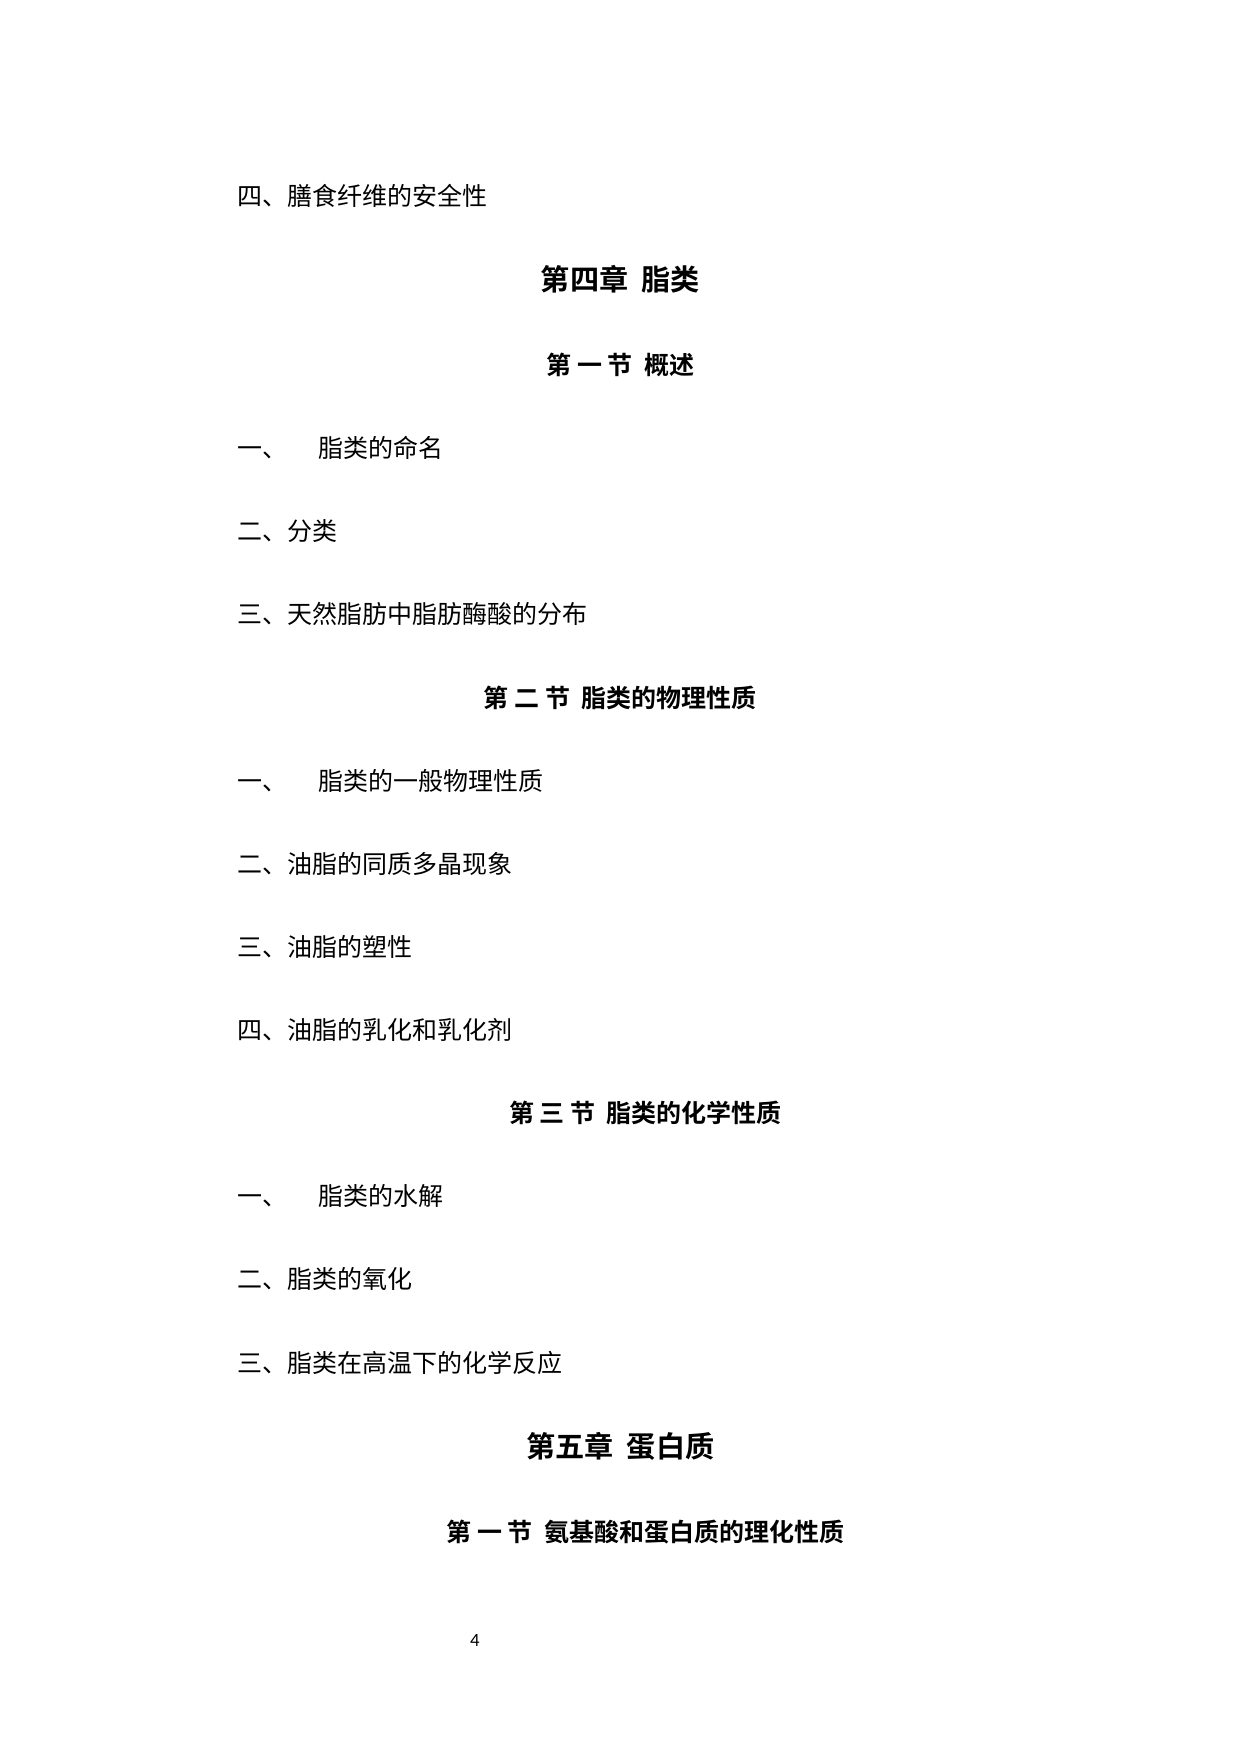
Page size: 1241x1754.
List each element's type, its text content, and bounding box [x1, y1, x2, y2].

text 第 一 节 概述 [187, 331, 1053, 396]
text 三、油脂的塑性 [237, 913, 1053, 978]
list 脂类的一般物理性质 [237, 747, 1053, 812]
text 第 一 节 氨基酸和蛋白质的理化性质 [187, 1498, 1053, 1563]
text 三、天然脂肪中脂肪酶酸的分布 [187, 581, 1053, 646]
text 第五章 蛋白质 [187, 1412, 1053, 1477]
text 三、脂类在高温下的化学反应 [187, 1329, 1053, 1394]
text 第四章 脂类 [187, 245, 1053, 310]
text 四、油脂的乳化和乳化剂 [187, 996, 1053, 1061]
list 脂类的命名 [237, 414, 1053, 479]
text 二、分类 [187, 497, 1053, 562]
text 四、膳食纤维的安全性 [187, 162, 1053, 227]
text 二、油脂的同质多晶现象 [187, 830, 1053, 895]
list 二、脂类的氧化 [237, 1246, 1053, 1311]
text 第 三 节 脂类的化学性质 [187, 1079, 1053, 1144]
list 脂类的水解 [237, 1162, 1053, 1227]
text 第 二 节 脂类的物理性质 [187, 664, 1053, 729]
